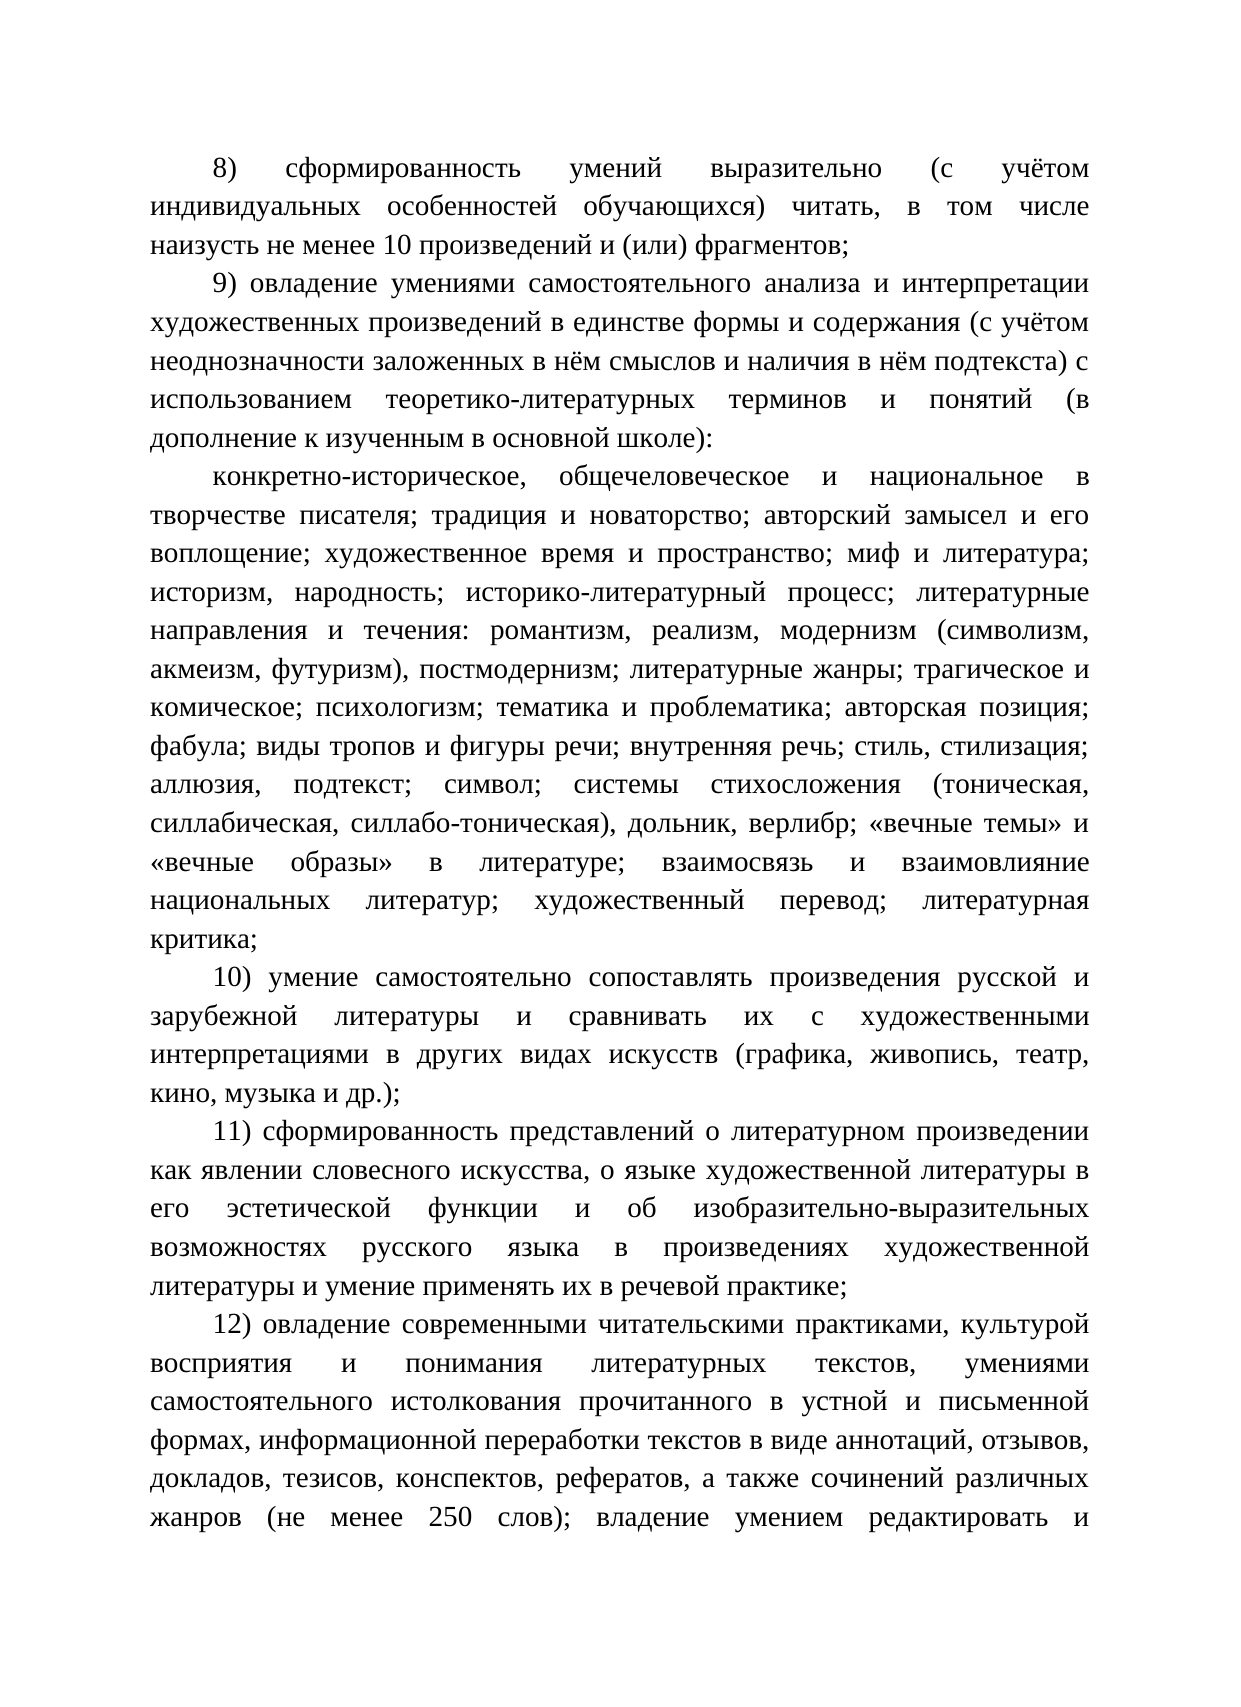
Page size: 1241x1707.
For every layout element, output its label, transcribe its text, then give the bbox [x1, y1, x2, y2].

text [150, 1306, 1090, 1532]
text 8) сформированность умений выразительно (с учётом индивидуальных особенностей обучающихся) читать, в том числе наизусть не менее 10 произведений и (или) фрагментов; [150, 150, 1090, 261]
text 10) умение самостоятельно сопоставлять произведения русской и зарубежной литературы и сравнивать их с художественными интерпретациями в других видах искусств (графика, живопись, театр, кино, музыка и др.); [150, 959, 1090, 1108]
text конкретно-историческое, общечеловеческое и национальное в творчестве писателя; традиция и новаторство; авторский замысел и его воплощение; художественное время и пространство; миф и литература; историзм, народность; историко-литературный процесс; литературные направления и течения: романтизм, реализм, модернизм (символизм, акмеизм, футуризм), постмодернизм; литературные жанры; трагическое и комическое; психологизм; тематика и проблематика; авторская позиция; фабула; виды тропов и фигуры речи; внутренняя речь; стиль, стилизация; аллюзия, подтекст; символ; системы стихосложения (тоническая, силлабическая, силлабо-тоническая), дольник, верлибр; «вечные темы» и «вечные образы» в литературе; взаимосвязь и взаимовлияние национальных литератур; художественный перевод; литературная критика; [150, 458, 1090, 954]
text 9) овладение умениями самостоятельного анализа и интерпретации художественных произведений в единстве формы и содержания (с учётом неоднозначности заложенных в нём смыслов и наличия в нём подтекста) с использованием теоретико-литературных терминов и понятий (в дополнение к изученным в основной школе): [150, 266, 1090, 453]
text 11) сформированность представлений о литературном произведении как явлении словесного искусства, о языке художественной литературы в его эстетической функции и об изобразительно-выразительных возможностях русского языка в произведениях художественной литературы и умение применять их в речевой практике; [150, 1113, 1090, 1301]
